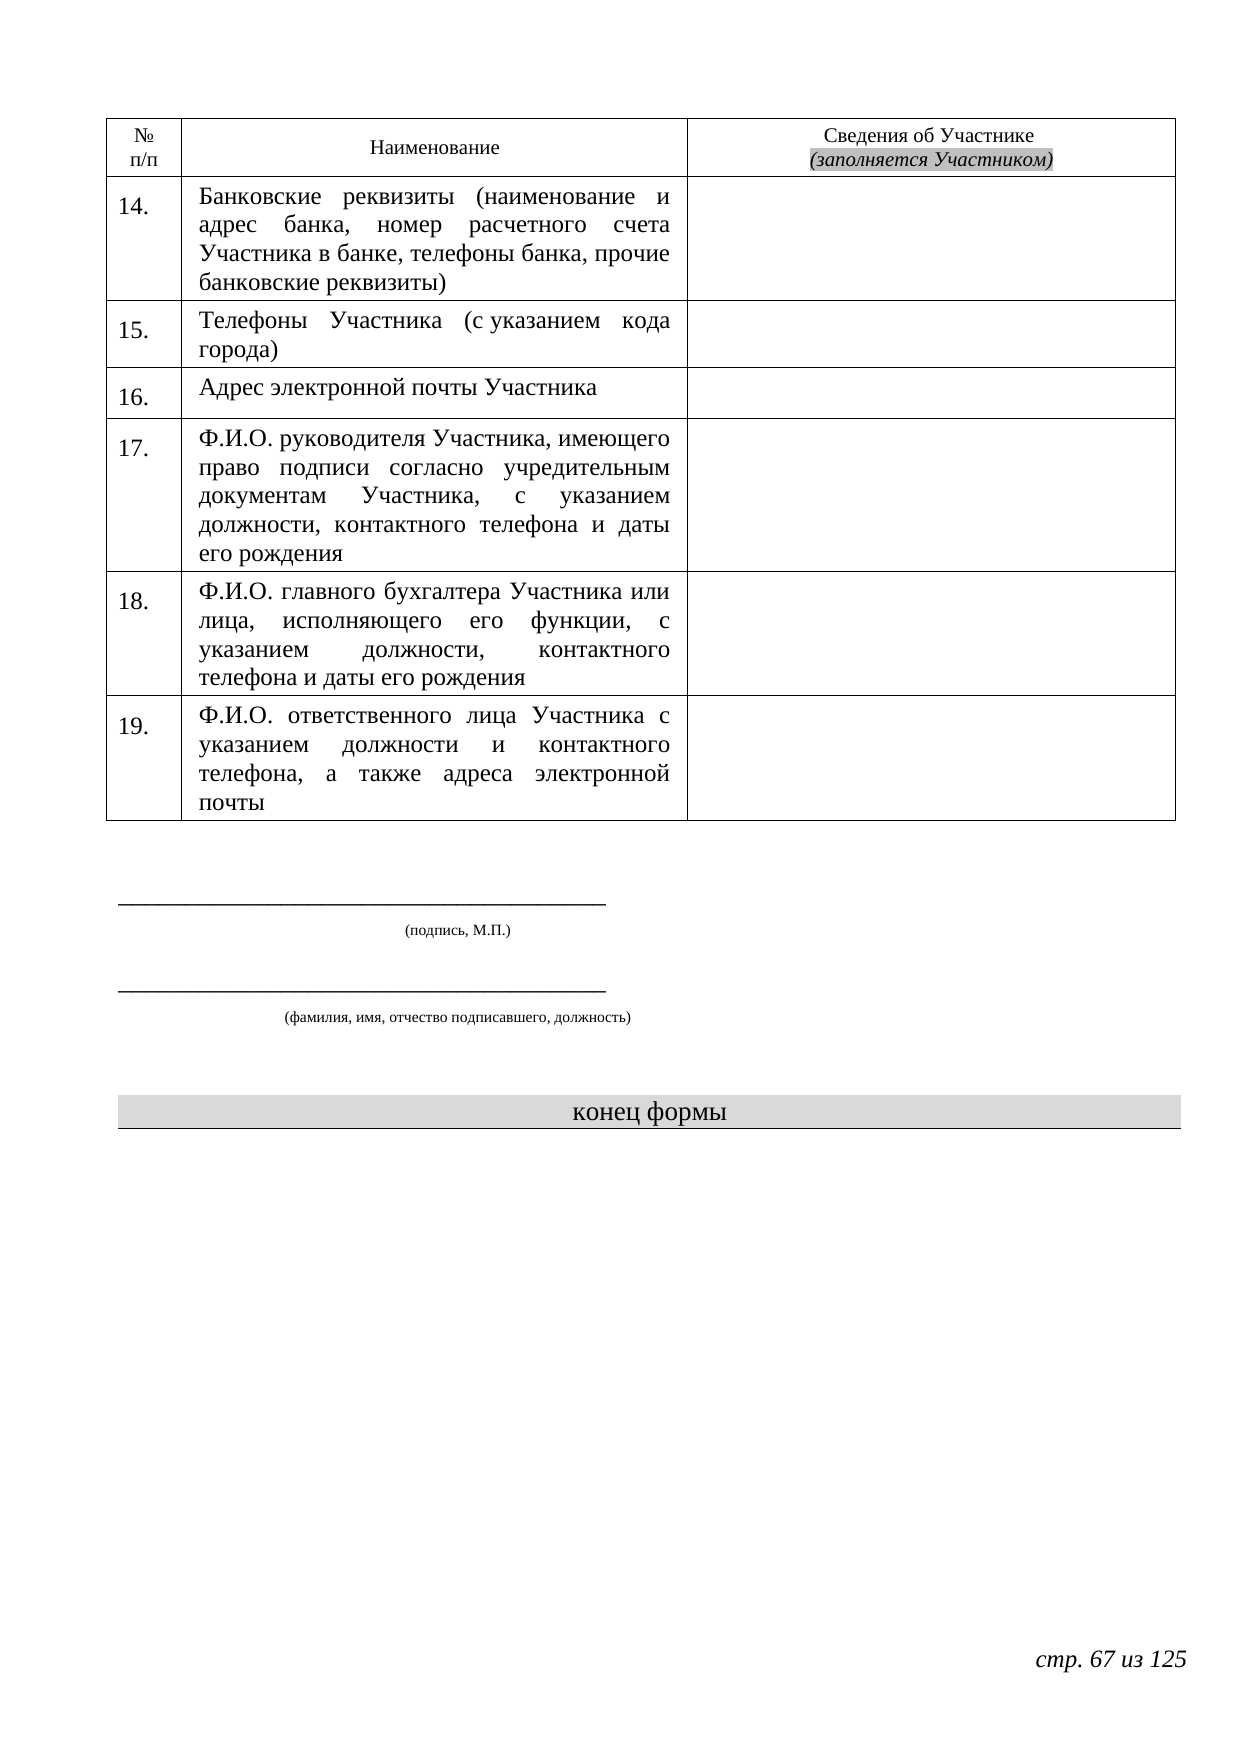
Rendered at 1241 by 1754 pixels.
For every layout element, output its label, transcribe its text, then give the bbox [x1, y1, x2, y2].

text конец формы [118, 1095, 1181, 1128]
table_header № п/п [107, 119, 181, 176]
table_cell [107, 177, 181, 300]
table_cell [107, 572, 181, 695]
table_header Сведения об Участнике (заполняется Участником) [688, 119, 1175, 176]
table_cell Ф.И.О. главного бухгалтера Участника или лица, исполняющего его функции, с указанием должности, контактного телефона и даты его рождения [182, 572, 687, 695]
table_cell [688, 572, 1175, 695]
table_cell Ф.И.О. ответственного лица Участника с указанием должности и контактного телефона, а также адреса электронной почты [182, 696, 687, 820]
table_cell [107, 696, 181, 820]
table_cell Адрес электронной почты Участника [182, 368, 687, 418]
text ____________________________________ [118, 964, 1181, 995]
table_cell [688, 696, 1175, 820]
table_cell [107, 301, 181, 367]
table_cell Телефоны Участника (с указанием кода города) [182, 301, 687, 367]
table_cell [688, 419, 1175, 571]
text (подпись, М.П.) [118, 921, 797, 952]
text ____________________________________ [118, 877, 1181, 908]
table_cell [688, 177, 1175, 300]
table_cell [107, 419, 181, 571]
table_cell [688, 368, 1175, 418]
table_header Наименование [182, 119, 687, 176]
table_cell Ф.И.О. руководителя Участника, имеющего право подписи согласно учредительным документам Участника, с указанием должности, контактного телефона и даты его рождения [182, 419, 687, 571]
table_cell [688, 301, 1175, 367]
table_cell [107, 368, 181, 418]
text (фамилия, имя, отчество подписавшего, должность) [118, 1008, 797, 1039]
table_cell Банковские реквизиты (наименование и адрес банка, номер расчетного счета Участника в банке, телефоны банка, прочие банковские реквизиты) [182, 177, 687, 300]
